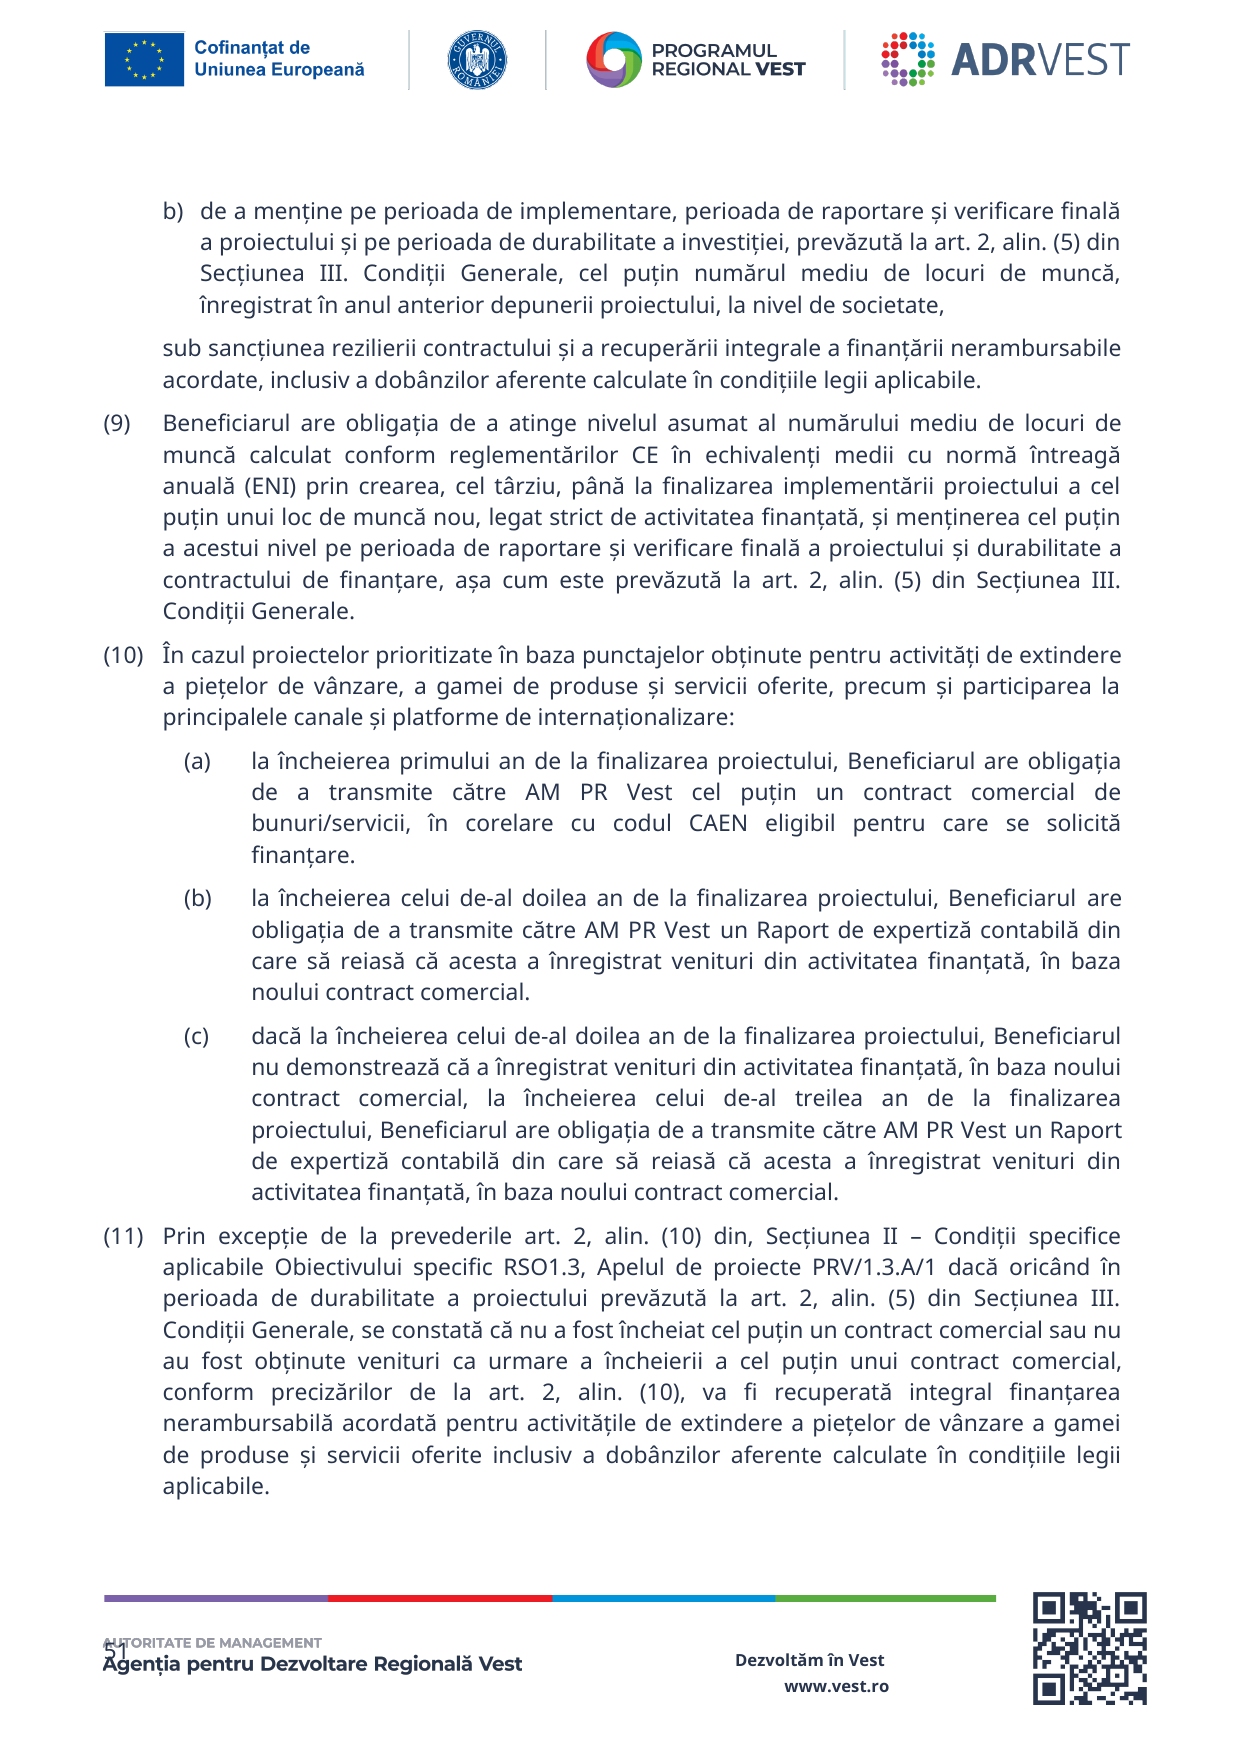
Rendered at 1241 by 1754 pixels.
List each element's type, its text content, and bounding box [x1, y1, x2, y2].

list la încheierea primului an de la finalizarea proiectului, Beneficiarul are obligația de a transmite către AM PR Vest cel puțin un contract comercial de bunuri/servicii, în corelare cu codul CAEN eligibil pentru care se solicită finanțare. [184, 745, 1122, 870]
list Prin excepție de la prevederile art. 2, alin. (10) din, Secțiunea II – Condiții specifice aplicabile Obiectivului specific RSO1.3, Apelul de proiecte PRV/1.3.A/1 dacă oricând în perioada de durabilitate a proiectului prevăzută la art. 2, alin. (5) din Secțiunea III. Condiții Generale, se constată că nu a fost încheiat cel puțin un contract comercial sau nu au fost obținute venituri ca urmare a încheierii a cel puțin unui contract comercial, conform precizărilor de la art. 2, alin. (10), va fi recuperată integral finanțarea nerambursabilă acordată pentru activitățile de extindere a piețelor de vânzare a gamei de produse și servicii oferite inclusiv a dobânzilor aferente calculate în condițiile legii aplicabile. [103, 1220, 1122, 1501]
list În cazul proiectelor prioritizate în baza punctajelor obținute pentru activități de extindere a piețelor de vânzare, a gamei de produse și servicii oferite, precum și participarea la principalele canale și platforme de internaționalizare: [103, 639, 1122, 732]
list Beneficiarul are obligația de a atinge nivelul asumat al numărului mediu de locuri de muncă calculat conform reglementărilor CE în echivalenți medii cu normă întreagă anuală (ENI) prin crearea, cel târziu, până la finalizarea implementării proiectului a cel puțin unui loc de muncă nou, legat strict de activitatea finanțată, și menținerea cel puțin a acestui nivel pe perioada de raportare și verificare finală a proiectului și durabilitate a contractului de finanțare, așa cum este prevăzută la art. 2, alin. (5) din Secțiunea III. Condiții Generale. [103, 407, 1122, 626]
text sub sancțiunea rezilierii contractului și a recuperării integrale a finanțării nerambursabile acordate, inclusiv a dobânzilor aferente calculate în condițiile legii aplicabile. [162, 332, 1122, 395]
list de a menține pe perioada de implementare, perioada de raportare și verificare finală a proiectului și pe perioada de durabilitate a investiției, prevăzută la art. 2, alin. (5) din Secțiunea III. Condiții Generale, cel puțin numărul mediu de locuri de muncă, înregistrat în anul anterior depunerii proiectului, la nivel de societate, [162, 195, 1122, 320]
picture [1025, 1583, 1156, 1714]
picture [103, 30, 1131, 90]
list la încheierea celui de-al doilea an de la finalizarea proiectului, Beneficiarul are obligația de a transmite către AM PR Vest un Raport de expertiză contabilă din care să reiasă că acesta a înregistrat venituri din activitatea finanțată, în baza noului contract comercial. [184, 882, 1122, 1007]
list dacă la încheierea celui de-al doilea an de la finalizarea proiectului, Beneficiarul nu demonstrează că a înregistrat venituri din activitatea finanțată, în baza noului contract comercial, la încheierea celui de-al treilea an de la finalizarea proiectului, Beneficiarul are obligația de a transmite către AM PR Vest un Raport de expertiză contabilă din care să reiasă că acesta a înregistrat venituri din activitatea finanțată, în baza noului contract comercial. [184, 1020, 1122, 1207]
